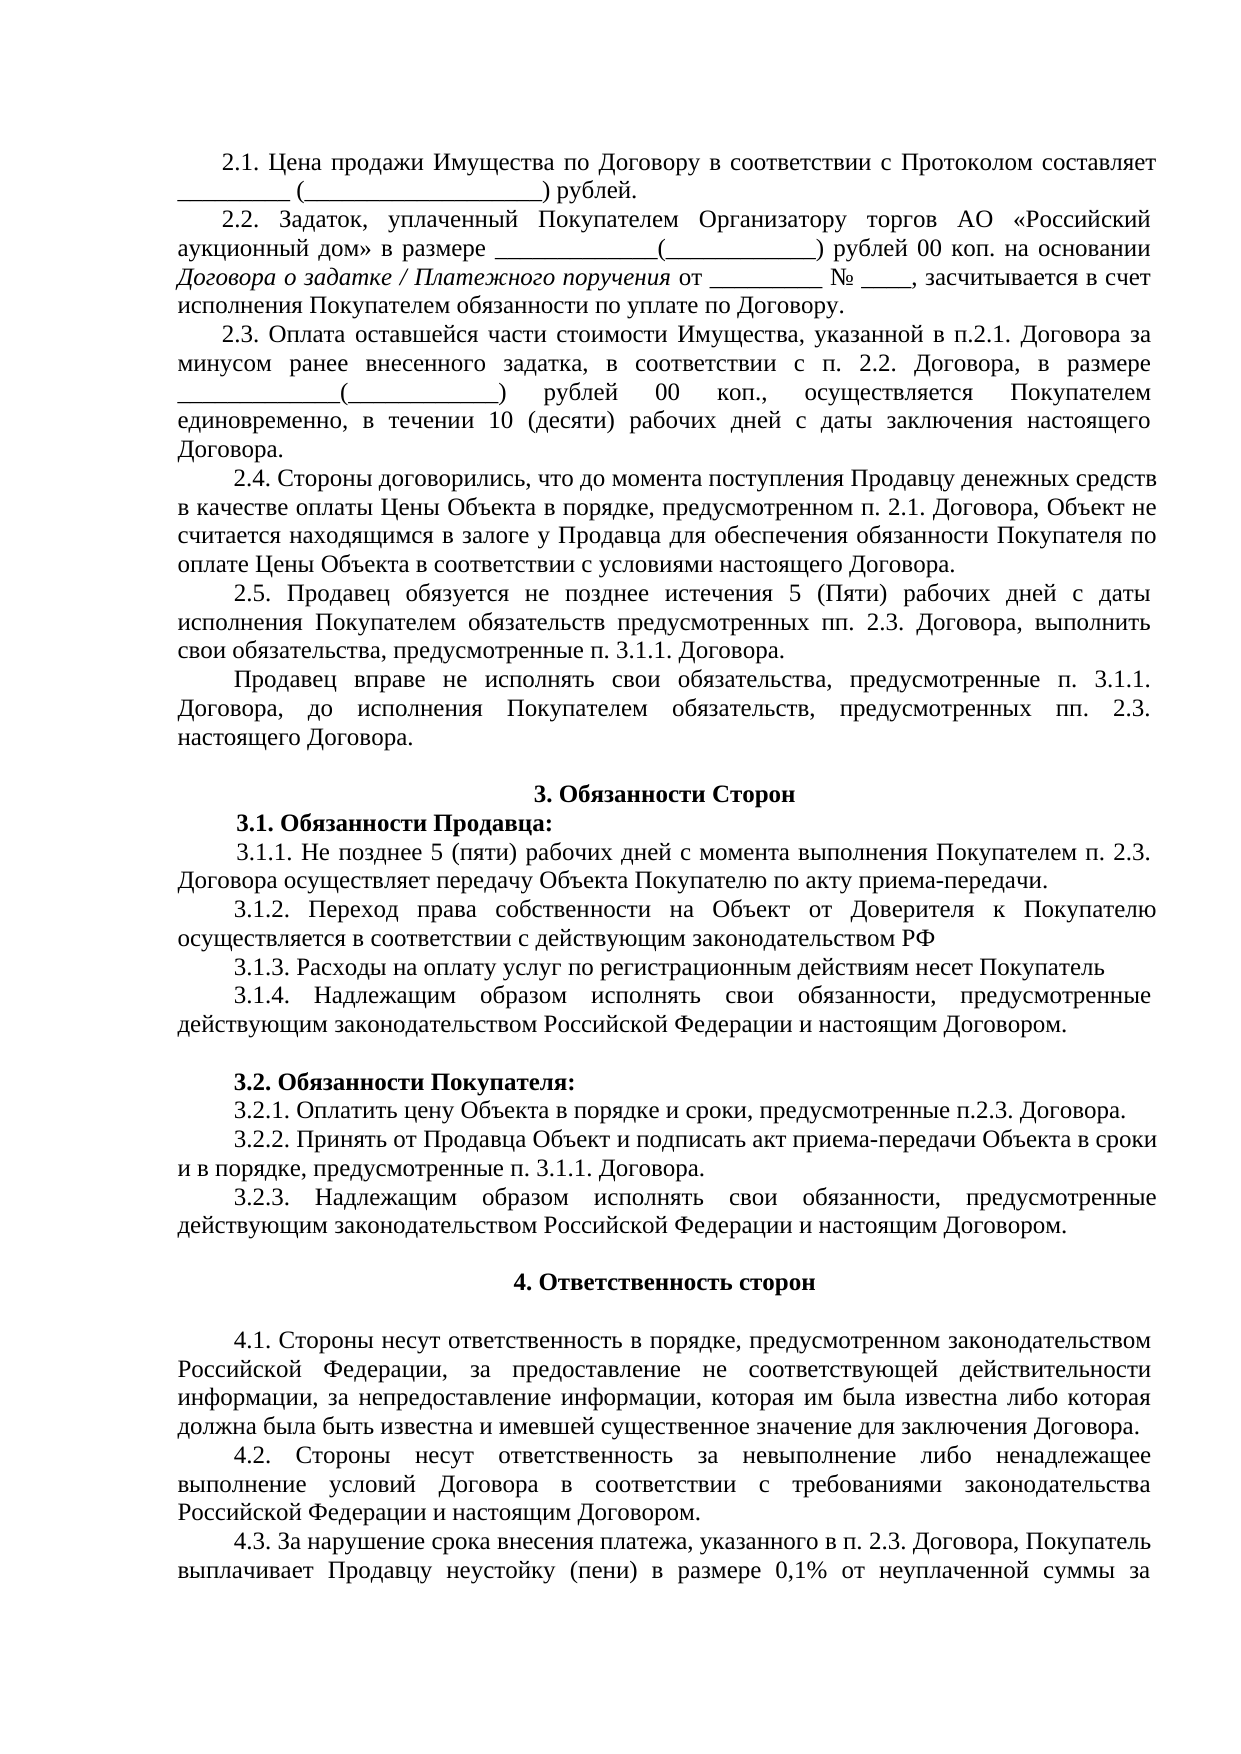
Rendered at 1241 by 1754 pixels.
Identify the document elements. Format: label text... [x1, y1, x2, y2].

text 3.1.1. Не позднее 5 (пяти) рабочих дней с момента выполнения Покупателем п. 2.3. Договора осуществляет передачу Объекта Покупателю по акту приема-передачи. [177, 837, 1152, 894]
list 3.2.2. Принять от Продавца Объект и подписать акт приема-передачи Объекта в сроки и в порядке, предусмотренные п. 3.1.1. Договора. [177, 1124, 1158, 1182]
text 4.2. Стороны несут ответственность за невыполнение либо ненадлежащее выполнение условий Договора в соответствии с требованиями законодательства Российской Федерации и настоящим Договором. [177, 1440, 1152, 1526]
text 4. Ответственность сторон [177, 1267, 1152, 1296]
text 2.4. Стороны договорились, что до момента поступления Продавцу денежных средств в качестве оплаты Цены Объекта в порядке, предусмотренном п. 2.1. Договора, Объект не считается находящимся в залоге у Продавца для обеспечения обязанности Покупателя по оплате Цены Объекта в соответствии с условиями настоящего Договора. [177, 463, 1158, 578]
list 3.2.3. Надлежащим образом исполнять свои обязанности, предусмотренные действующим законодательством Российской Федерации и настоящим Договором. [177, 1182, 1158, 1239]
text 2.5. Продавец обязуется не позднее истечения 5 (Пяти) рабочих дней с даты исполнения Покупателем обязательств предусмотренных пп. 2.3. Договора, выполнить свои обязательства, предусмотренные п. 3.1.1. Договора. [177, 578, 1152, 664]
list 3.1.2. Переход права собственности на Объект от Доверителя к Покупателю осуществляется в соответствии с действующим законодательством РФ [177, 894, 1158, 952]
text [177, 1526, 1152, 1584]
text 2.2. Задаток, уплаченный Покупателем Организатору торгов АО «Российский аукционный дом» в размере _____________(____________) рублей 00 коп. на основании Договора о задатке / Платежного поручения от _________ № ____, засчитывается в счет исполнения Покупателем обязанности по уплате по Договору. [177, 204, 1152, 319]
text 3. Обязанности Сторон [177, 779, 1152, 808]
list 3.2. Обязанности Покупателя: [177, 1067, 1158, 1096]
list 3.2.1. Оплатить цену Объекта в порядке и сроки, предусмотренные п.2.3. Договора. [177, 1096, 1158, 1124]
text Продавец вправе не исполнять свои обязательства, предусмотренные п. 3.1.1. Договора, до исполнения Покупателем обязательств, предусмотренных пп. 2.3. настоящего Договора. [177, 664, 1152, 751]
list 3.1.3. Расходы на оплату услуг по регистрационным действиям несет Покупатель [177, 952, 1158, 981]
text 3.1.4. Надлежащим образом исполнять свои обязанности, предусмотренные действующим законодательством Российской Федерации и настоящим Договором. [177, 981, 1152, 1038]
text 4.1. Стороны несут ответственность в порядке, предусмотренном законодательством Российской Федерации, за предоставление не соответствующей действительности информации, за непредоставление информации, которая им была известна либо которая должна была быть известна и имевшей существенное значение для заключения Договора. [177, 1325, 1152, 1440]
text 2.3. Оплата оставшейся части стоимости Имущества, указанной в п.2.1. Договора за минусом ранее внесенного задатка, в соответствии с п. 2.2. Договора, в размере _____________(____________) рублей 00 коп., осуществляется Покупателем единовременно, в течении 10 (десяти) рабочих дней с даты заключения настоящего Договора. [177, 319, 1152, 463]
text 2.1. Цена продажи Имущества по Договору в соответствии с Протоколом составляет _________ (___________________) рублей. [177, 147, 1158, 204]
text 3.1. Обязанности Продавца: [177, 808, 1152, 837]
